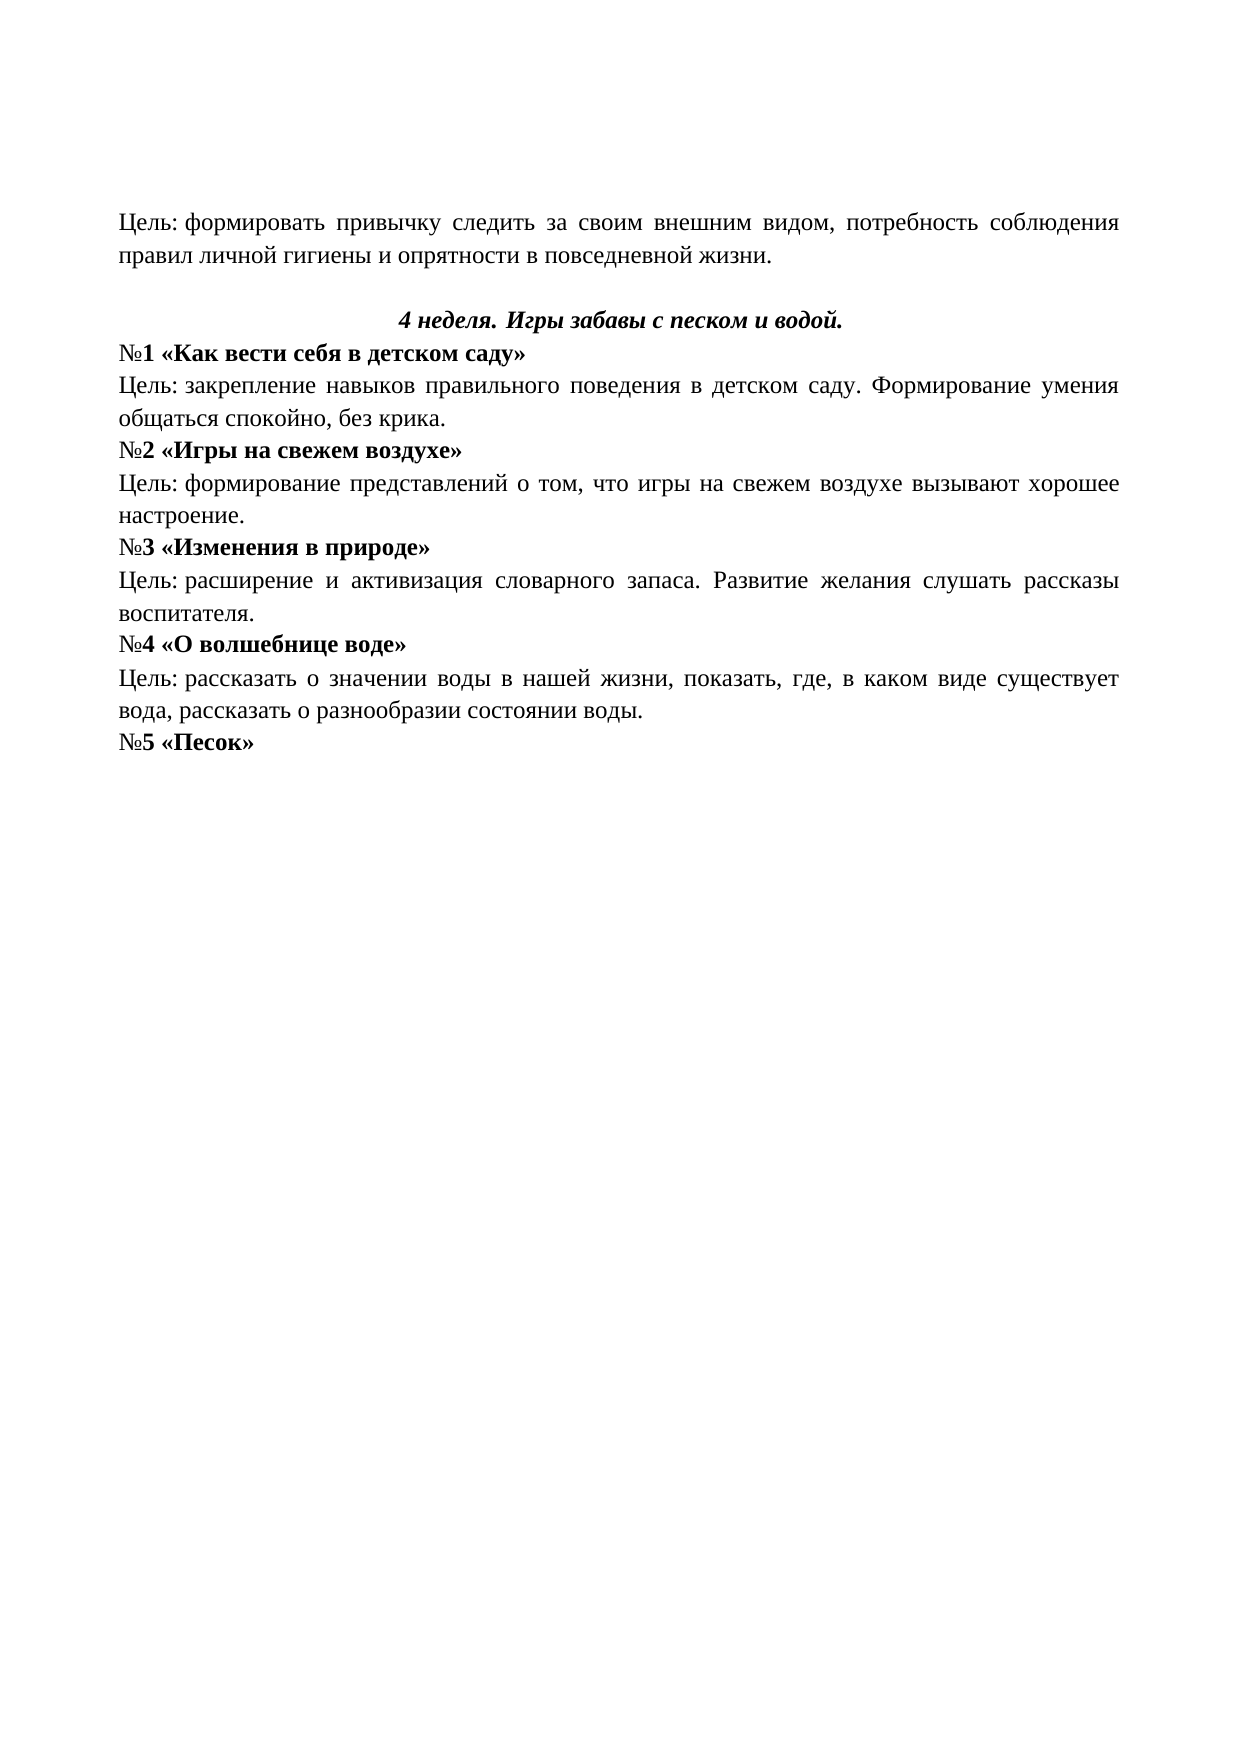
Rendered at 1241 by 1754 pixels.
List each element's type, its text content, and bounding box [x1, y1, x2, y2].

text Цель: закрепление навыков правильного поведения в детском саду. Формирование умения общаться спокойно, без крика. [118, 370, 1134, 432]
subtitle №3 «Изменения в природе» [118, 533, 1134, 561]
text Цель: рассказать о значении воды в нашей жизни, показать, где, в каком виде существует вода, рассказать о разнообразии состоянии воды. [118, 663, 1124, 724]
subtitle №5 «Песок» [118, 727, 1134, 756]
text Цель: формирование представлений о том, что игры на свежем воздухе вызывают хорошее настроение. [118, 468, 1134, 529]
subtitle №4 «О волшебнице воде» [118, 630, 1134, 659]
text 4 неделя. Игры забавы с песком и водой. [398, 305, 1134, 334]
text Цель: формировать привычку следить за своим внешним видом, потребность соблюдения правил личной гигиены и опрятности в повседневной жизни. [118, 207, 1134, 269]
subtitle №2 «Игры на свежем воздухе» [118, 435, 1134, 464]
text Цель: расширение и активизация словарного запаса. Развитие желания слушать рассказы воспитателя. [118, 565, 1124, 626]
subtitle №1 «Как вести себя в детском саду» [118, 338, 1134, 366]
